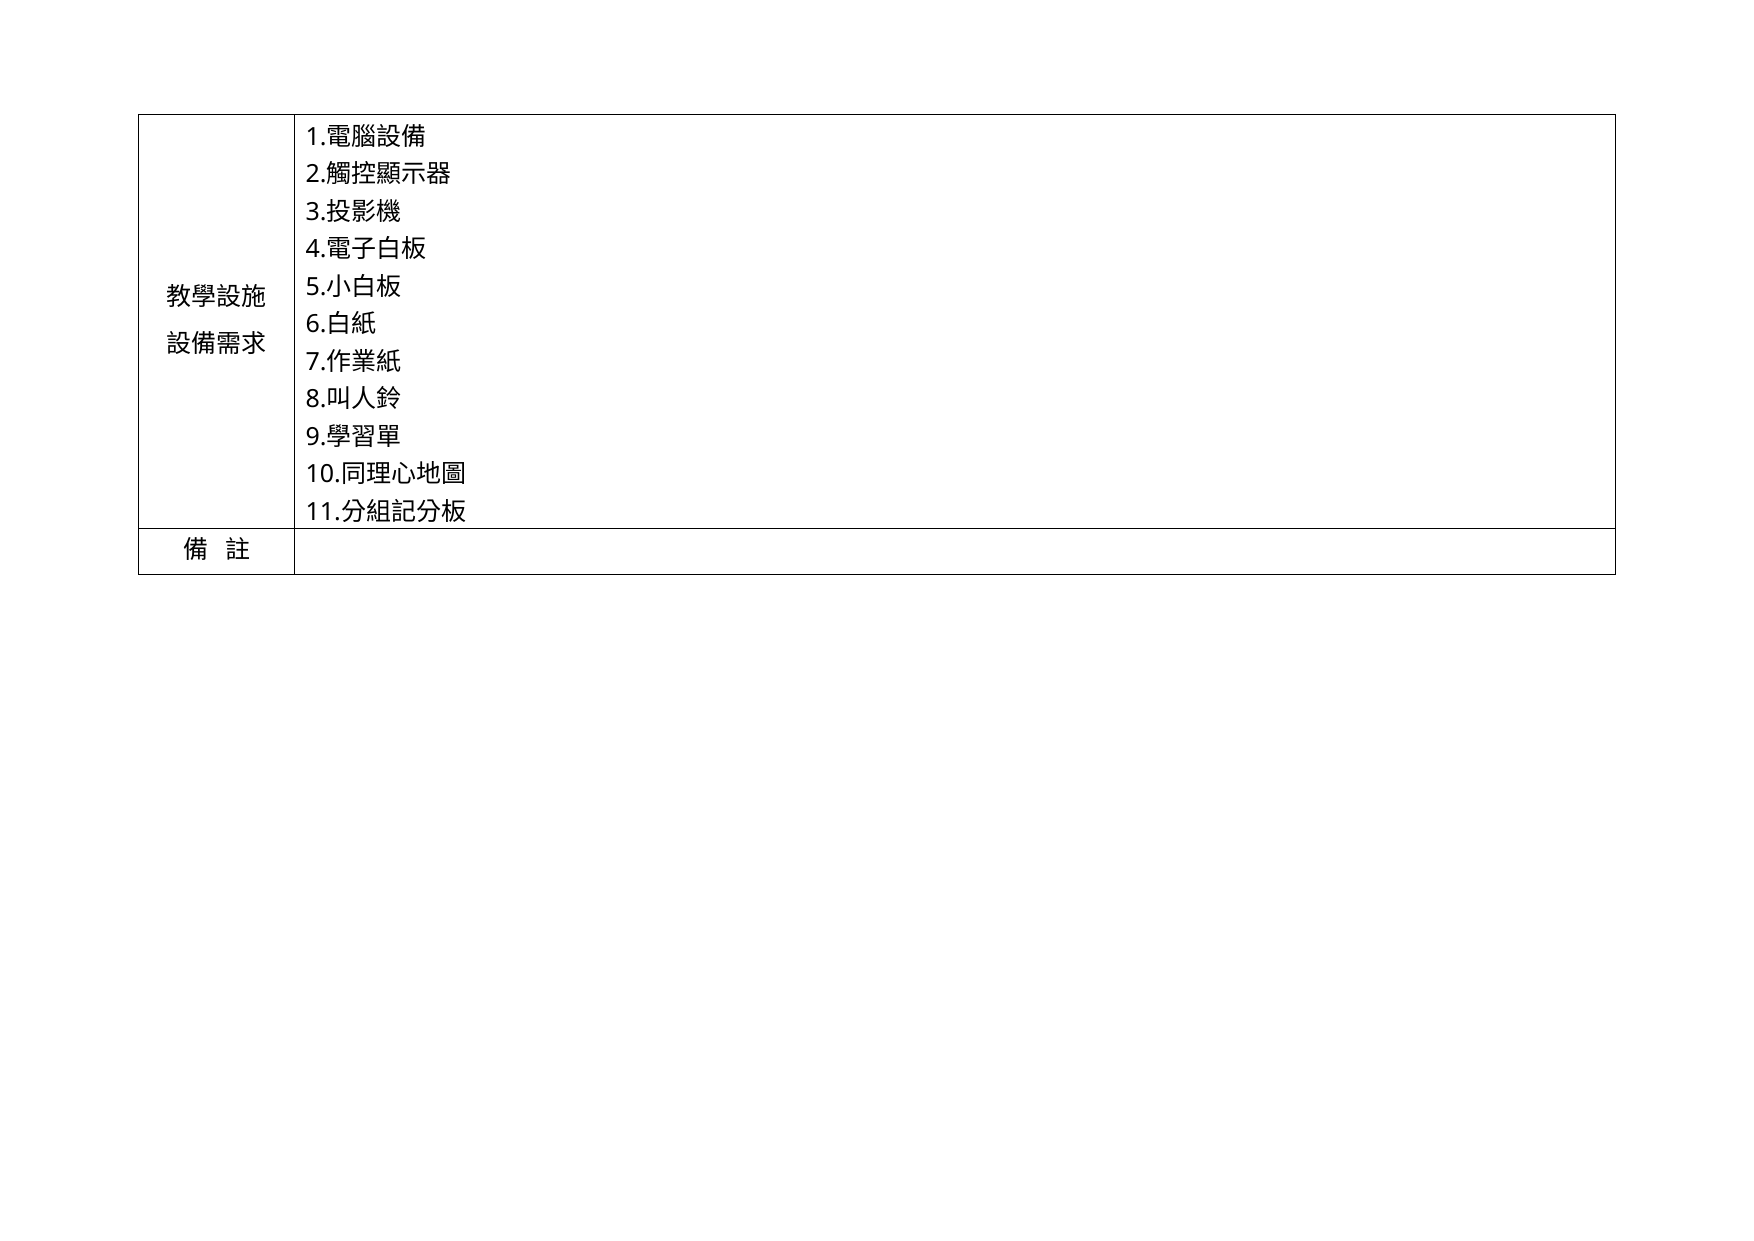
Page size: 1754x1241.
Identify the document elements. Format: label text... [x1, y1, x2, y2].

table_cell [295, 529, 1615, 573]
table_cell 備 註 [139, 529, 294, 573]
table_cell 教學設施 設備需求 [139, 115, 294, 528]
table_cell 1.電腦設備 2.觸控顯示器 3.投影機 4.電子白板 5.小白板 6.白紙 7.作業紙 8.叫人鈴 9.學習單 10.同理心地圖 11.分組記分板 [295, 115, 1615, 528]
